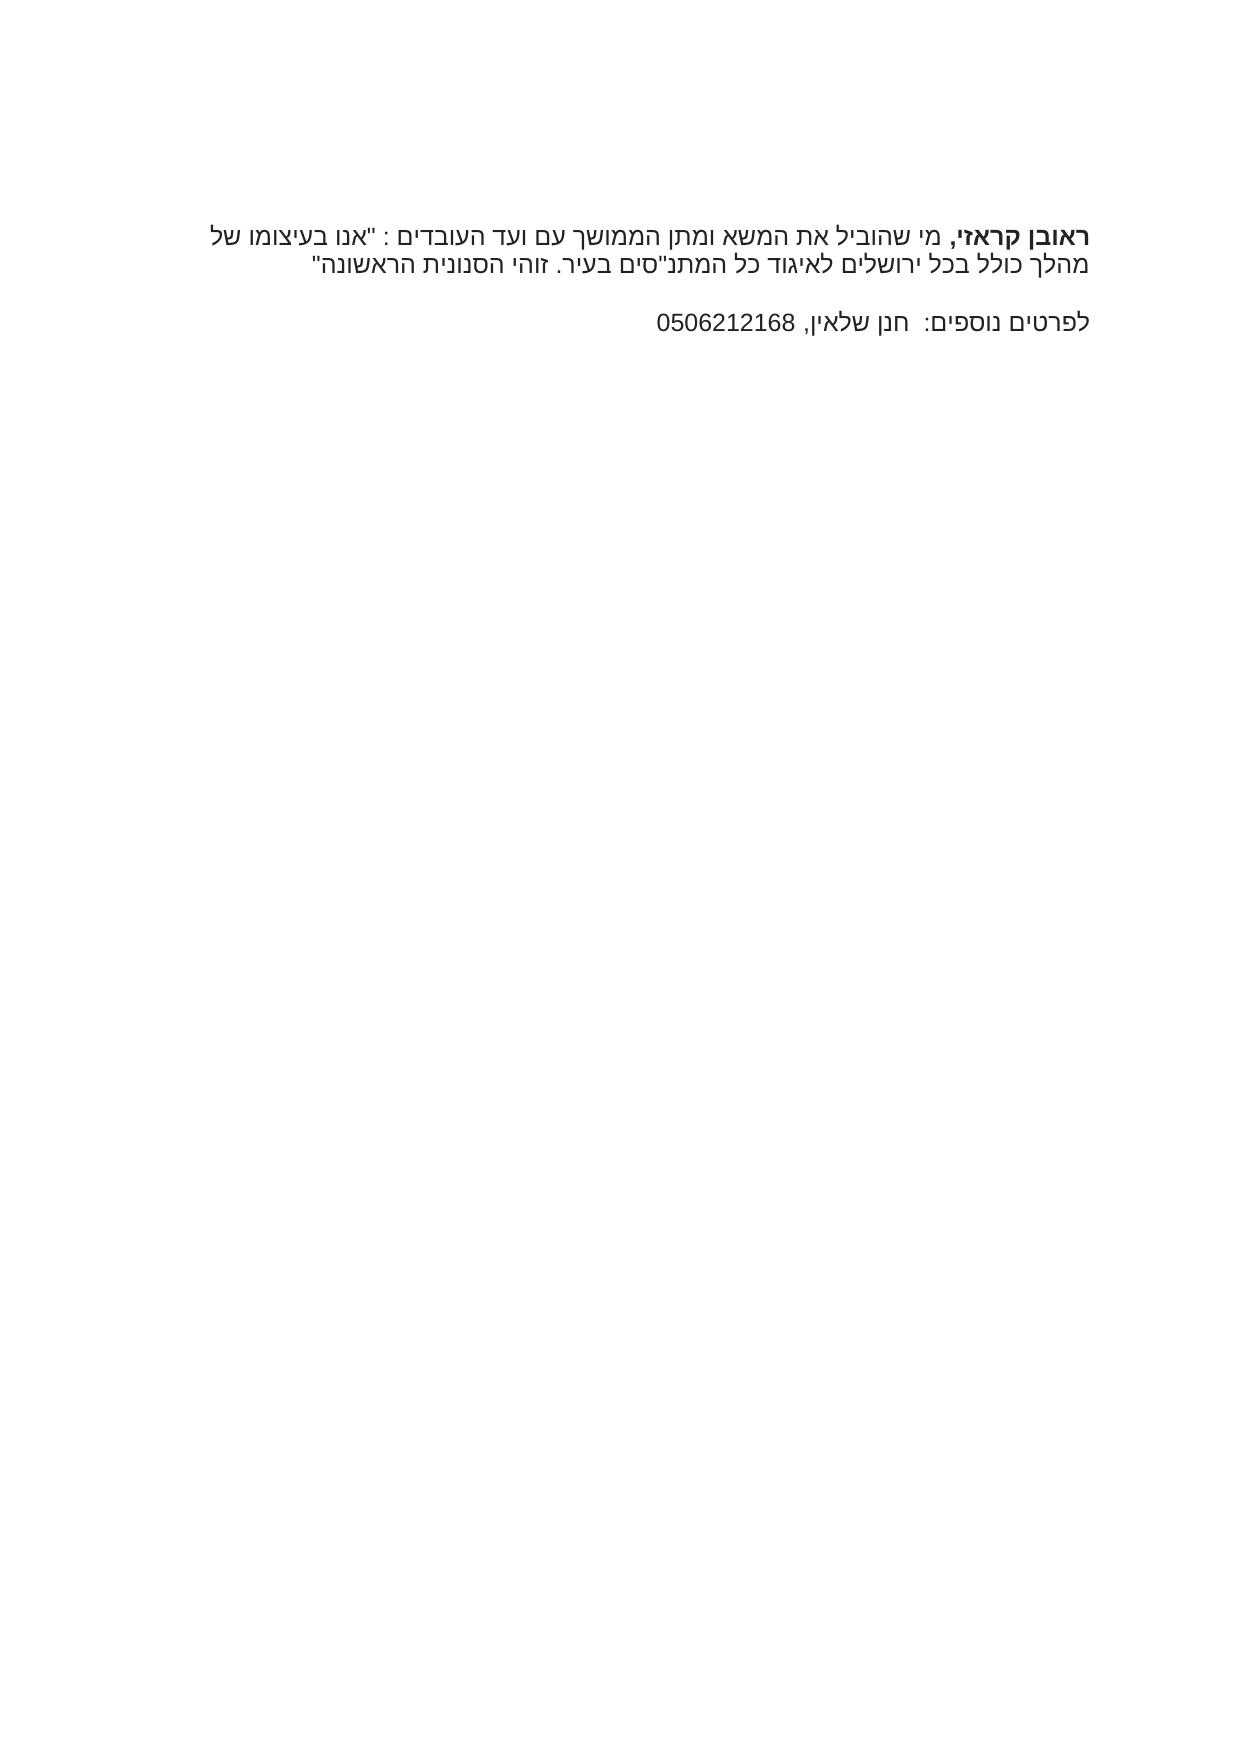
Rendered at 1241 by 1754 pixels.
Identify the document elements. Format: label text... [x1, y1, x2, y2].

text לפרטים נוספים: חנן שלאין, 0506212168 [150, 308, 1090, 364]
text ראובן קראזי, מי שהוביל את המשא ומתן הממושך עם ועד העובדים : "אנו בעיצומו של מהלך כולל בכל ירושלים לאיגוד כל המתנ"סים בעיר. זוהי הסנונית הראשונה" [150, 222, 1090, 279]
